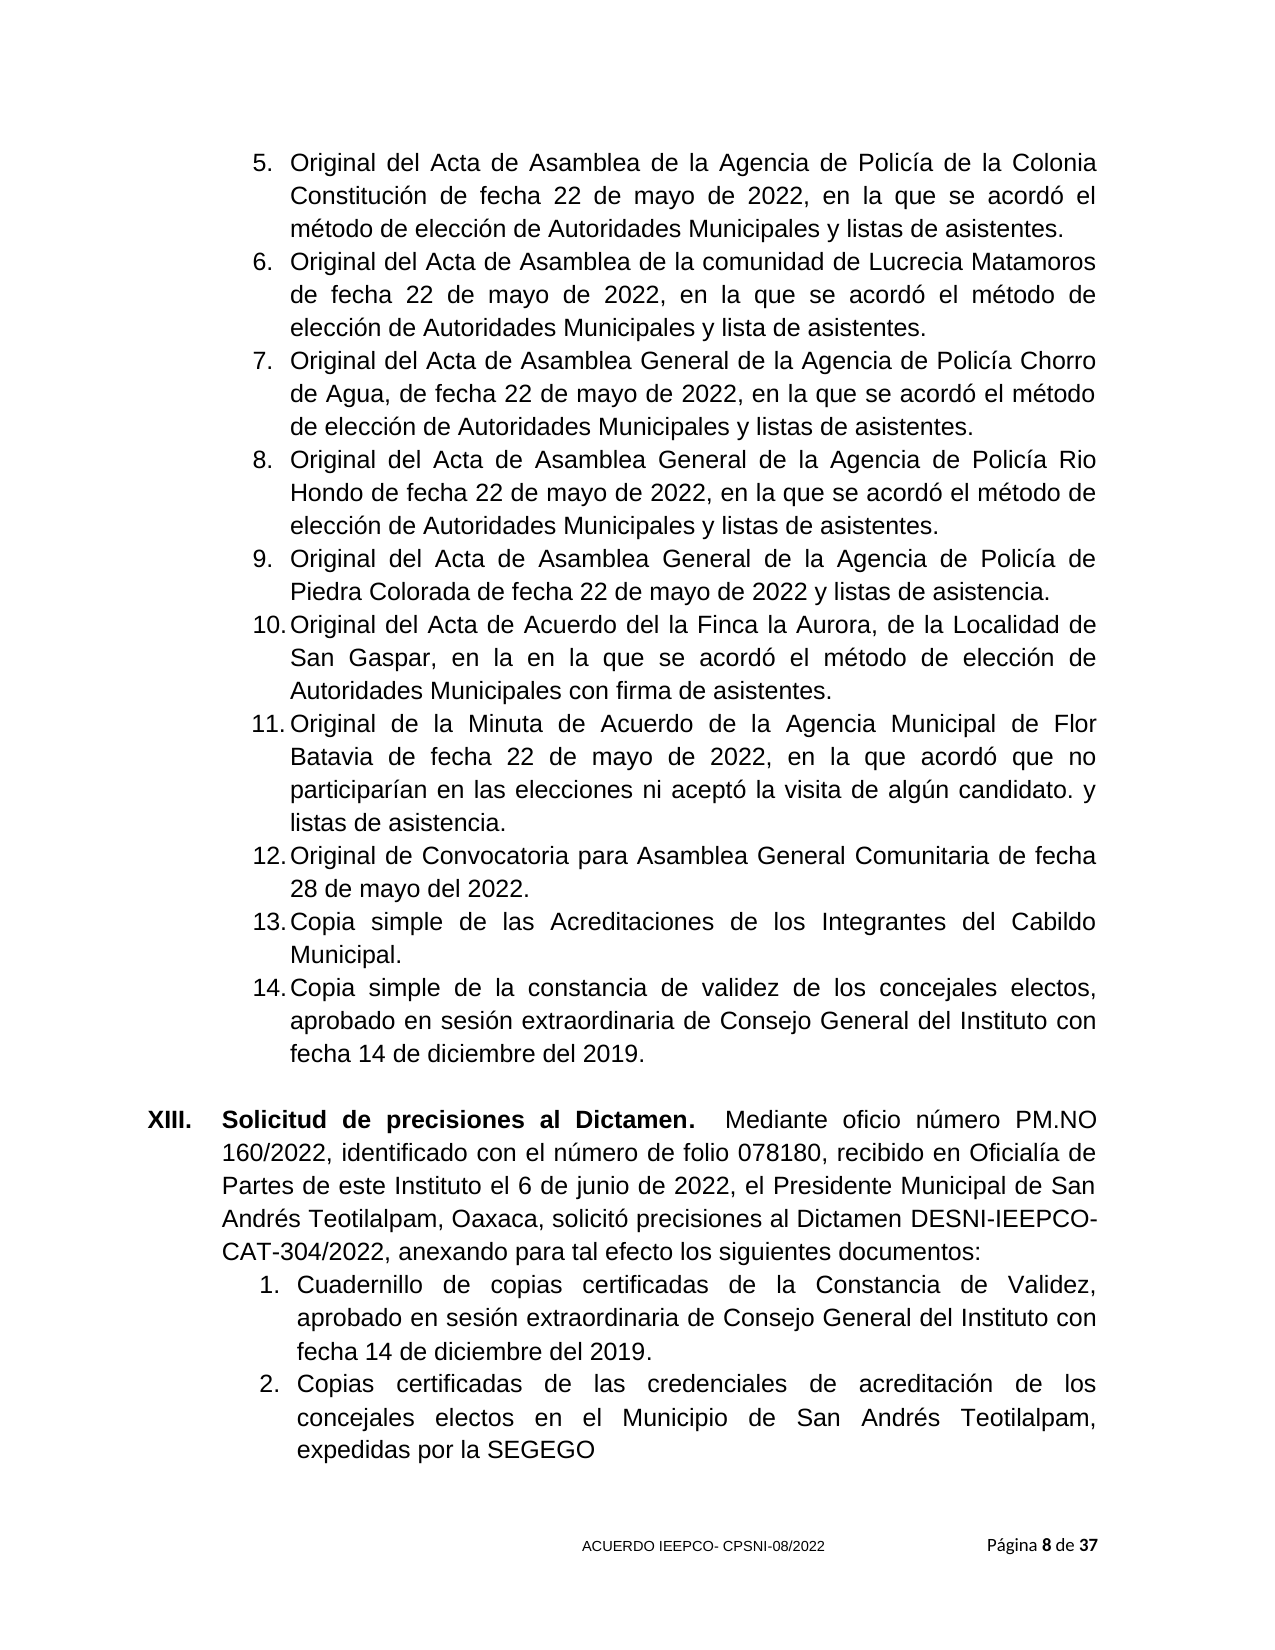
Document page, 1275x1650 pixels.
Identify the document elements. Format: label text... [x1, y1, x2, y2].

list Original del Acta de Asamblea General de la Agencia de Policía Chorro de Agua, de fecha 22 de mayo de 2022, en la que se acordó el método de elección de Autoridades Municipales y listas de asistentes. [252, 346, 1098, 441]
list Solicitud de precisiones al Dictamen. Mediante oficio número PM.NO 160/2022, identificado con el número de folio 078180, recibido en Oficialía de Partes de este Instituto el 6 de junio de 2022, el Presidente Municipal de San Andrés Teotilalpam, Oaxaca, solicitó precisiones al Dictamen DESNI-IEEPCO-CAT-304/2022, anexando para tal efecto los siguientes documentos: [192, 1105, 1098, 1266]
list Copia simple de las Acreditaciones de los Integrantes del Cabildo Municipal. [252, 907, 1098, 969]
list Original de la Minuta de Acuerdo de la Agencia Municipal de Flor Batavia de fecha 22 de mayo de 2022, en la que acordó que no participarían en las elecciones ni aceptó la visita de algún candidato. y listas de asistencia. [251, 709, 1098, 837]
list Original del Acta de Asamblea General de la Agencia de Policía Rio Hondo de fecha 22 de mayo de 2022, en la que se acordó el método de elección de Autoridades Municipales y listas de asistentes. [252, 445, 1098, 540]
list Original del Acta de Asamblea de la comunidad de Lucrecia Matamoros de fecha 22 de mayo de 2022, en la que se acordó el método de elección de Autoridades Municipales y lista de asistentes. [252, 247, 1098, 342]
list Original del Acta de Acuerdo del la Finca la Aurora, de la Localidad de San Gaspar, en la en la que se acordó el método de elección de Autoridades Municipales con firma de asistentes. [252, 610, 1098, 705]
list Copia simple de la constancia de validez de los concejales electos, aprobado en sesión extraordinaria de Consejo General del Instituto con fecha 14 de diciembre del 2019. [252, 973, 1098, 1068]
list Original de Convocatoria para Asamblea General Comunitaria de fecha 28 de mayo del 2022. [252, 841, 1098, 903]
list Original del Acta de Asamblea General de la Agencia de Policía de Piedra Colorada de fecha 22 de mayo de 2022 y listas de asistencia. [252, 544, 1098, 606]
list Cuadernillo de copias certificadas de la Constancia de Validez, aprobado en sesión extraordinaria de Consejo General del Instituto con fecha 14 de diciembre del 2019. [259, 1270, 1098, 1365]
list Copias certificadas de las credenciales de acreditación de los concejales electos en el Municipio de San Andrés Teotilalpam, expedidas por la SEGEGO [259, 1369, 1098, 1464]
list Original del Acta de Asamblea de la Agencia de Policía de la Colonia Constitución de fecha 22 de mayo de 2022, en la que se acordó el método de elección de Autoridades Municipales y listas de asistentes. [252, 148, 1098, 242]
